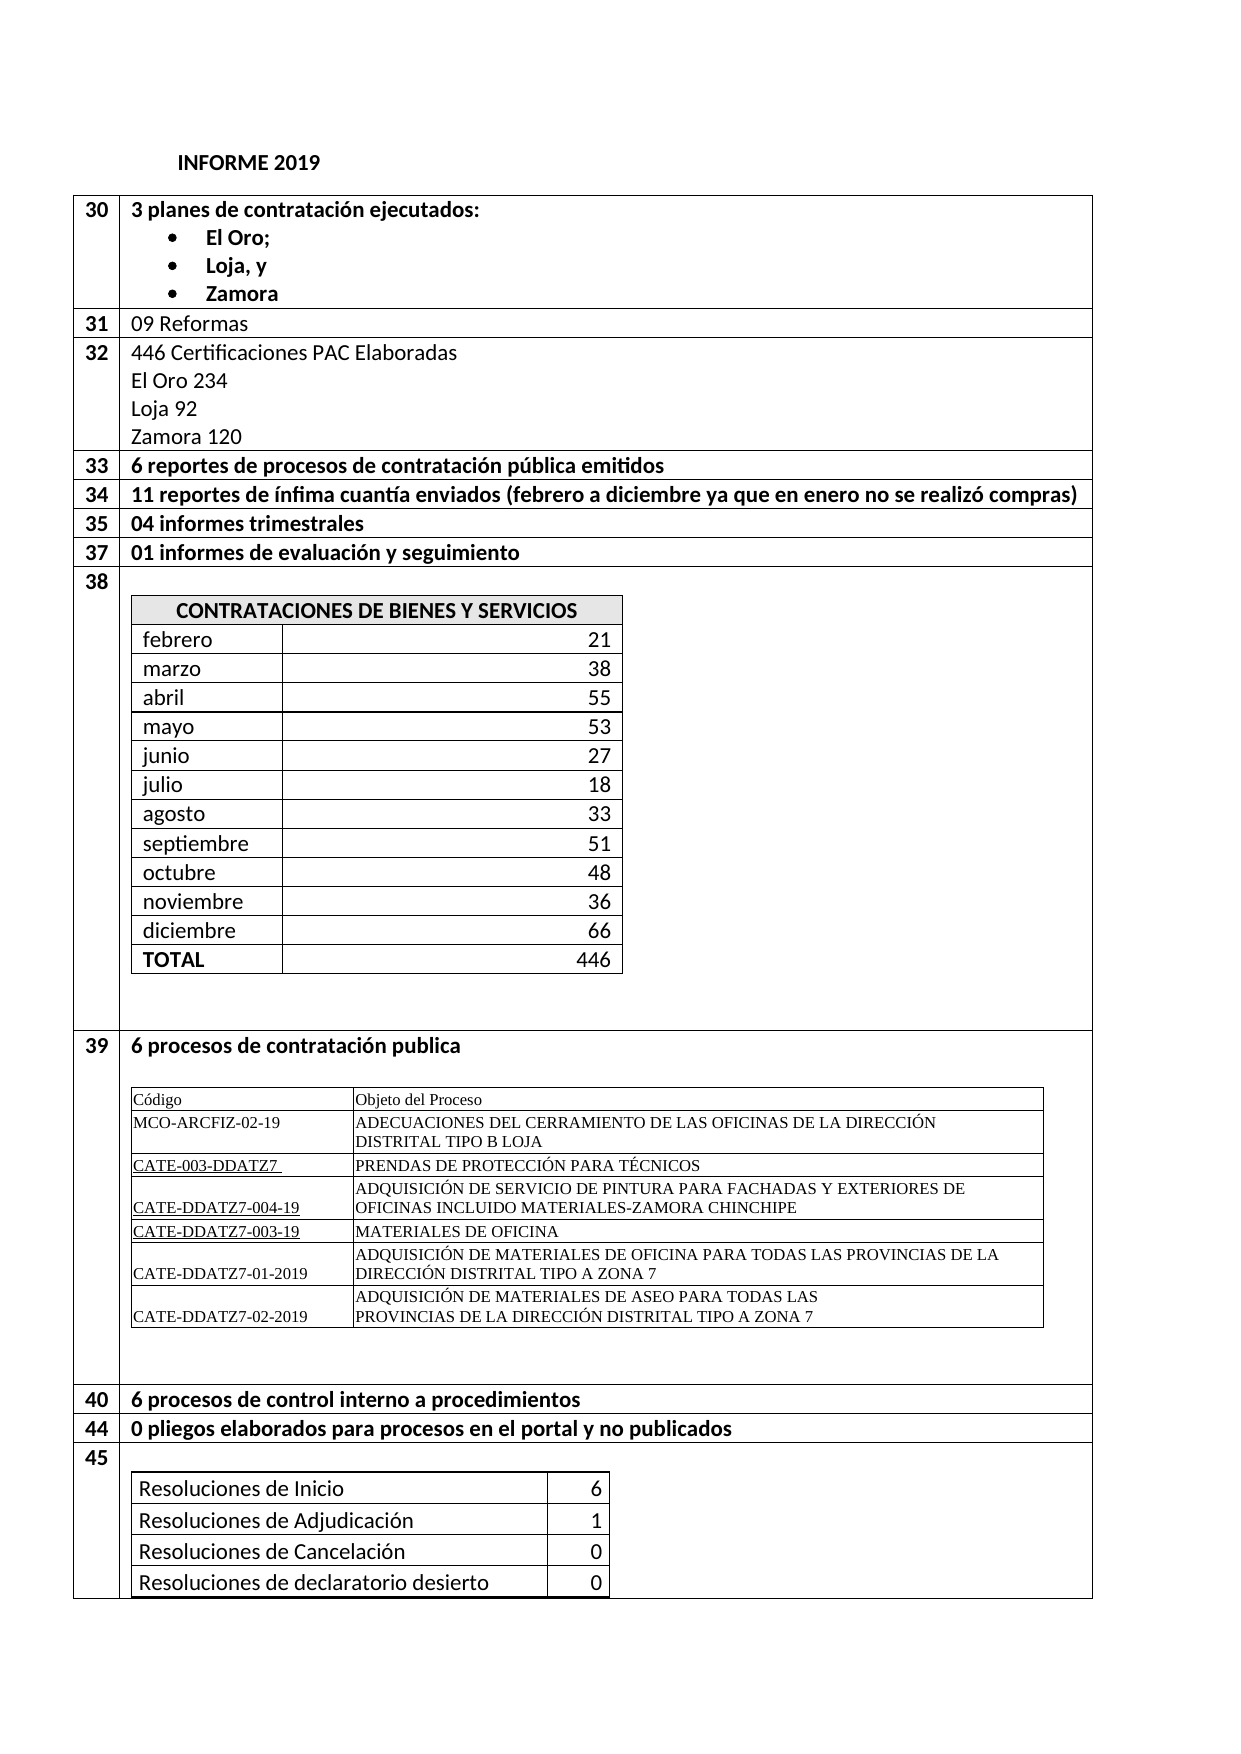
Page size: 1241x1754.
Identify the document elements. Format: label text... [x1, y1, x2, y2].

table_cell 6 reportes de procesos de contratación pública emitidos [120, 451, 1092, 479]
table_header 3 planes de contratación ejecutados: El Oro; Loja, y Zamora [120, 196, 1092, 308]
text INFORME 2019 [177, 148, 1063, 176]
table_cell 01 informes de evaluación y seguimiento [120, 538, 1092, 566]
table_cell 31 [74, 309, 119, 337]
table_cell 44 [74, 1414, 119, 1442]
table_cell 37 [74, 538, 119, 566]
table_cell [120, 567, 1092, 1030]
table_cell 0 pliegos elaborados para procesos en el portal y no publicados [120, 1414, 1092, 1442]
table_cell 45 [74, 1443, 119, 1597]
table_cell 6 procesos de control interno a procedimientos [120, 1385, 1092, 1413]
table_cell 39 [74, 1031, 119, 1384]
table_cell 34 [74, 480, 119, 508]
table_cell 6 procesos de contratación publica [120, 1031, 1092, 1384]
table_cell 35 [74, 509, 119, 537]
table_cell 11 reportes de ínfima cuantía enviados (febrero a diciembre ya que en enero no se realizó compras) [120, 480, 1092, 508]
table_cell 33 [74, 451, 119, 479]
table_cell 446 Certificaciones PAC Elaboradas El Oro 234 Loja 92 Zamora 120 [120, 338, 1092, 450]
table_header 30 [74, 196, 119, 308]
table_cell [120, 1443, 1092, 1597]
table_cell 32 [74, 338, 119, 450]
table_cell 38 [74, 567, 119, 1030]
table_cell 40 [74, 1385, 119, 1413]
table_cell 09 Reformas [120, 309, 1092, 337]
table_cell 04 informes trimestrales [120, 509, 1092, 537]
